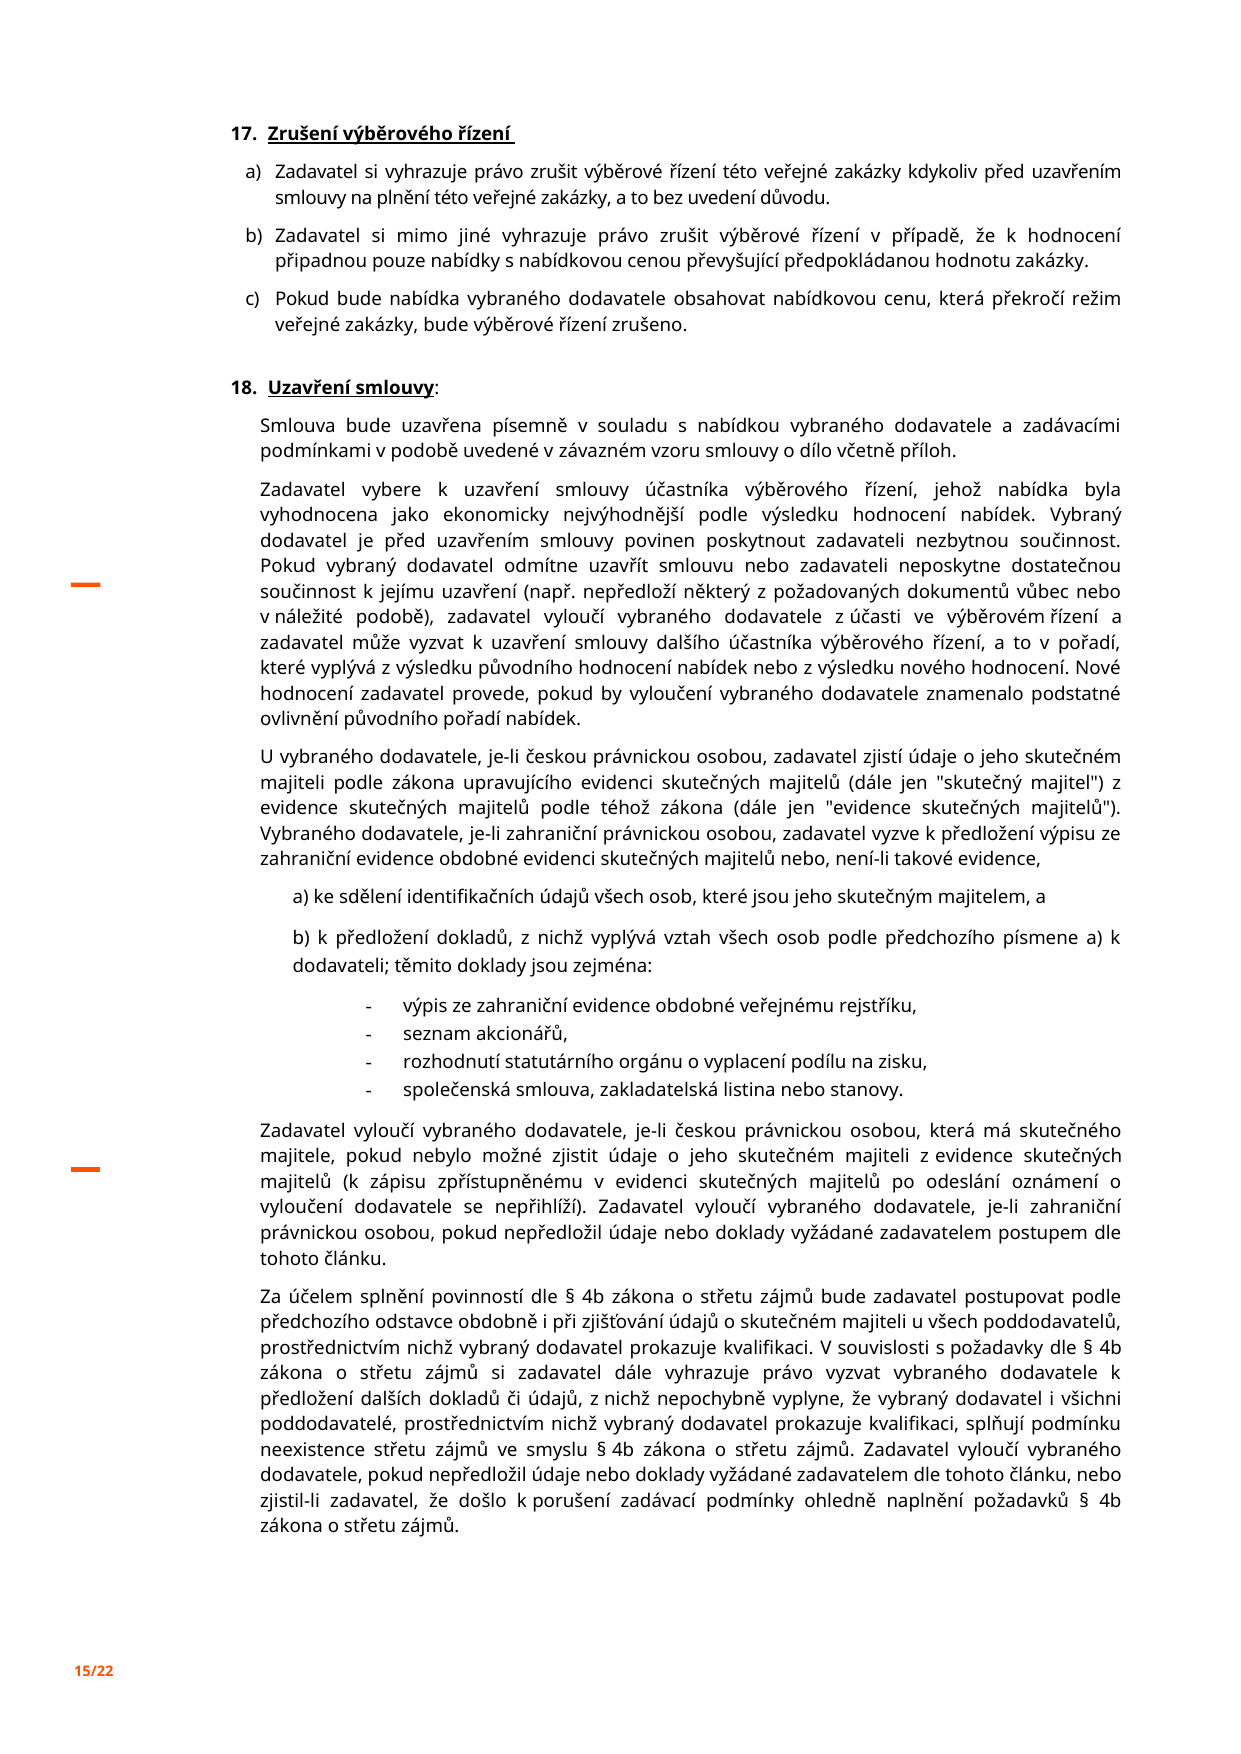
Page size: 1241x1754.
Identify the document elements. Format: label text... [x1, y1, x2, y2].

list Uzavření smlouvy: [230, 374, 1122, 400]
list rozhodnutí statutárního orgánu o vyplacení podílu na zisku, [365, 1049, 1122, 1074]
list Zadavatel si mimo jiné vyhrazuje právo zrušit výběrové řízení v případě, že k hodnocení připadnou pouze nabídky s nabídkovou cenou převyšující předpokládanou hodnotu zakázky. [245, 222, 1122, 273]
text b) k předložení dokladů, z nichž vyplývá vztah všech osob podle předchozího písmene a) k dodavateli; těmito doklady jsou zejména: [292, 924, 1122, 978]
text Zadavatel vybere k uzavření smlouvy účastníka výběrového řízení, jehož nabídka byla vyhodnocena jako ekonomicky nejvýhodnější podle výsledku hodnocení nabídek. Vybraný dodavatel je před uzavřením smlouvy povinen poskytnout zadavateli nezbytnou součinnost. Pokud vybraný dodavatel odmítne uzavřít smlouvu nebo zadavateli neposkytne dostatečnou součinnost k jejímu uzavření (např. nepředloží některý z požadovaných dokumentů vůbec nebo v náležité podobě), zadavatel vyloučí vybraného dodavatele z účasti ve výběrovém řízení a zadavatel může vyzvat k uzavření smlouvy dalšího účastníka výběrového řízení, a to v pořadí, které vyplývá z výsledku původního hodnocení nabídek nebo z výsledku nového hodnocení. Nové hodnocení zadavatel provede, pokud by vyloučení vybraného dodavatele znamenalo podstatné ovlivnění původního pořadí nabídek. [260, 476, 1122, 731]
list společenská smlouva, zakladatelská listina nebo stanovy. [365, 1077, 1122, 1102]
text U vybraného dodavatele, je-li českou právnickou osobou, zadavatel zjistí údaje o jeho skutečném majiteli podle zákona upravujícího evidenci skutečných majitelů (dále jen "skutečný majitel") z evidence skutečných majitelů podle téhož zákona (dále jen "evidence skutečných majitelů"). Vybraného dodavatele, je-li zahraniční právnickou osobou, zadavatel vyzve k předložení výpisu ze zahraniční evidence obdobné evidenci skutečných majitelů nebo, není-li takové evidence, [260, 743, 1122, 871]
text Zadavatel vyloučí vybraného dodavatele, je-li českou právnickou osobou, která má skutečného majitele, pokud nebylo možné zjistit údaje o jeho skutečném majiteli z evidence skutečných majitelů (k zápisu zpřístupněnému v evidenci skutečných majitelů po odeslání oznámení o vyloučení dodavatele se nepřihlíží). Zadavatel vyloučí vybraného dodavatele, je-li zahraniční právnickou osobou, pokud nepředložil údaje nebo doklady vyžádané zadavatelem postupem dle tohoto článku. [260, 1117, 1122, 1270]
list výpis ze zahraniční evidence obdobné veřejnému rejstříku, [365, 993, 1122, 1018]
list Zadavatel si vyhrazuje právo zrušit výběrové řízení této veřejné zakázky kdykoliv před uzavřením smlouvy na plnění této veřejné zakázky, a to bez uvedení důvodu. [245, 159, 1122, 210]
text Smlouva bude uzavřena písemně v souladu s nabídkou vybraného dodavatele a zadávacími podmínkami v podobě uvedené v závazném vzoru smlouvy o dílo včetně příloh. [260, 412, 1122, 463]
text a) ke sdělení identifikačních údajů všech osob, které jsou jeho skutečným majitelem, a [292, 884, 1122, 909]
list seznam akcionářů, [365, 1021, 1122, 1046]
list Zrušení výběrového řízení [230, 121, 1122, 146]
list Pokud bude nabídka vybraného dodavatele obsahovat nabídkovou cenu, která překročí režim veřejné zakázky, bude výběrové řízení zrušeno. [245, 286, 1122, 337]
text Za účelem splnění povinností dle § 4b zákona o střetu zájmů bude zadavatel postupovat podle předchozího odstavce obdobně i při zjišťování údajů o skutečném majiteli u všech poddodavatelů, prostřednictvím nichž vybraný dodavatel prokazuje kvalifikaci. V souvislosti s požadavky dle § 4b zákona o střetu zájmů si zadavatel dále vyhrazuje právo vyzvat vybraného dodavatele k předložení dalších dokladů či údajů, z nichž nepochybně vyplyne, že vybraný dodavatel i všichni poddodavatelé, prostřednictvím nichž vybraný dodavatel prokazuje kvalifikaci, splňují podmínku neexistence střetu zájmů ve smyslu § 4b zákona o střetu zájmů. Zadavatel vyloučí vybraného dodavatele, pokud nepředložil údaje nebo doklady vyžádané zadavatelem dle tohoto článku, nebo zjistil-li zadavatel, že došlo k porušení zadávací podmínky ohledně naplnění požadavků § 4b zákona o střetu zájmů. [260, 1283, 1122, 1538]
